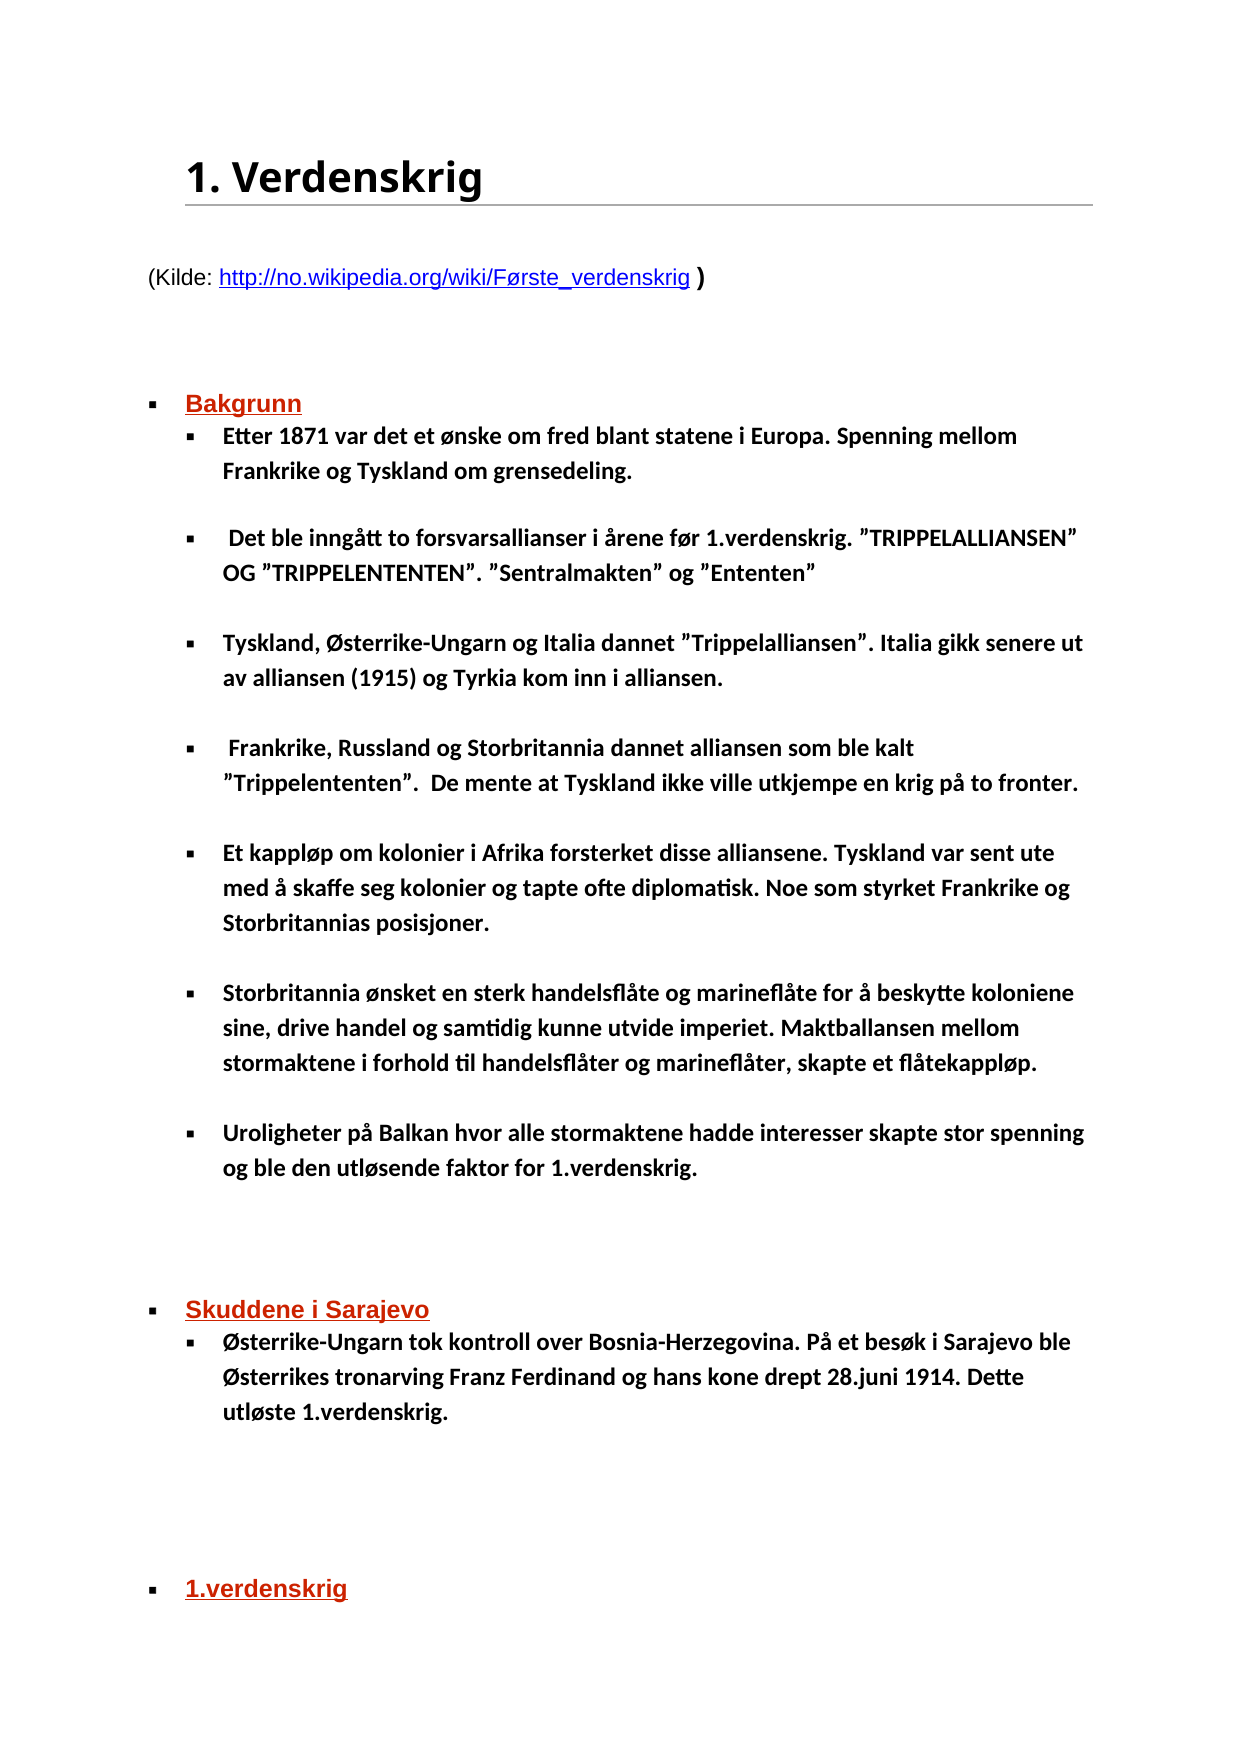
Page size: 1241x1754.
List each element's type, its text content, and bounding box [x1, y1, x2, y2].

list Storbritannia ønsket en sterk handelsflåte og marineflåte for å beskytte koloniene sine, drive handel og samtidig kunne utvide imperiet. Maktballansen mellom stormaktene i forhold til handelsflåter og marineflåter, skapte et flåtekappløp. [185, 977, 1093, 1078]
list Bakgrunn [148, 380, 1093, 417]
list Etter 1871 var det et ønske om fred blant statene i Europa. Spenning mellom Frankrike og Tyskland om grensedeling. [185, 420, 1093, 486]
list Skuddene i Sarajevo [148, 1286, 1093, 1324]
list Frankrike, Russland og Storbritannia dannet alliansen som ble kalt ”Trippelententen”. De mente at Tyskland ikke ville utkjempe en krig på to fronter. [185, 732, 1093, 798]
list Uroligheter på Balkan hvor alle stormaktene hadde interesser skapte stor spenning og ble den utløsende faktor for 1.verdenskrig. [185, 1117, 1093, 1183]
text (Kilde: http://no.wikipedia.org/wiki/Første_verdenskrig ) [148, 262, 1093, 291]
list Østerrike-Ungarn tok kontroll over Bosnia-Herzegovina. På et besøk i Sarajevo ble Østerrikes tronarving Franz Ferdinand og hans kone drept 28.juni 1914. Dette utløste 1.verdenskrig. [185, 1326, 1093, 1427]
list Det ble inngått to forsvarsallianser i årene før 1.verdenskrig. ”TRIPPELALLIANSEN” OG ”TRIPPELENTENTEN”. ”Sentralmakten” og ”Ententen” [185, 522, 1093, 588]
list Et kappløp om kolonier i Afrika forsterket disse alliansene. Tyskland var sent ute med å skaffe seg kolonier og tapte ofte diplomatisk. Noe som styrket Frankrike og Storbritannias posisjoner. [185, 837, 1093, 938]
list 1.verdenskrig [148, 1566, 1093, 1603]
list Tyskland, Østerrike-Ungarn og Italia dannet ”Trippelalliansen”. Italia gikk senere ut av alliansen (1915) og Tyrkia kom inn i alliansen. [185, 627, 1093, 693]
text 1. Verdenskrig [185, 148, 1093, 204]
